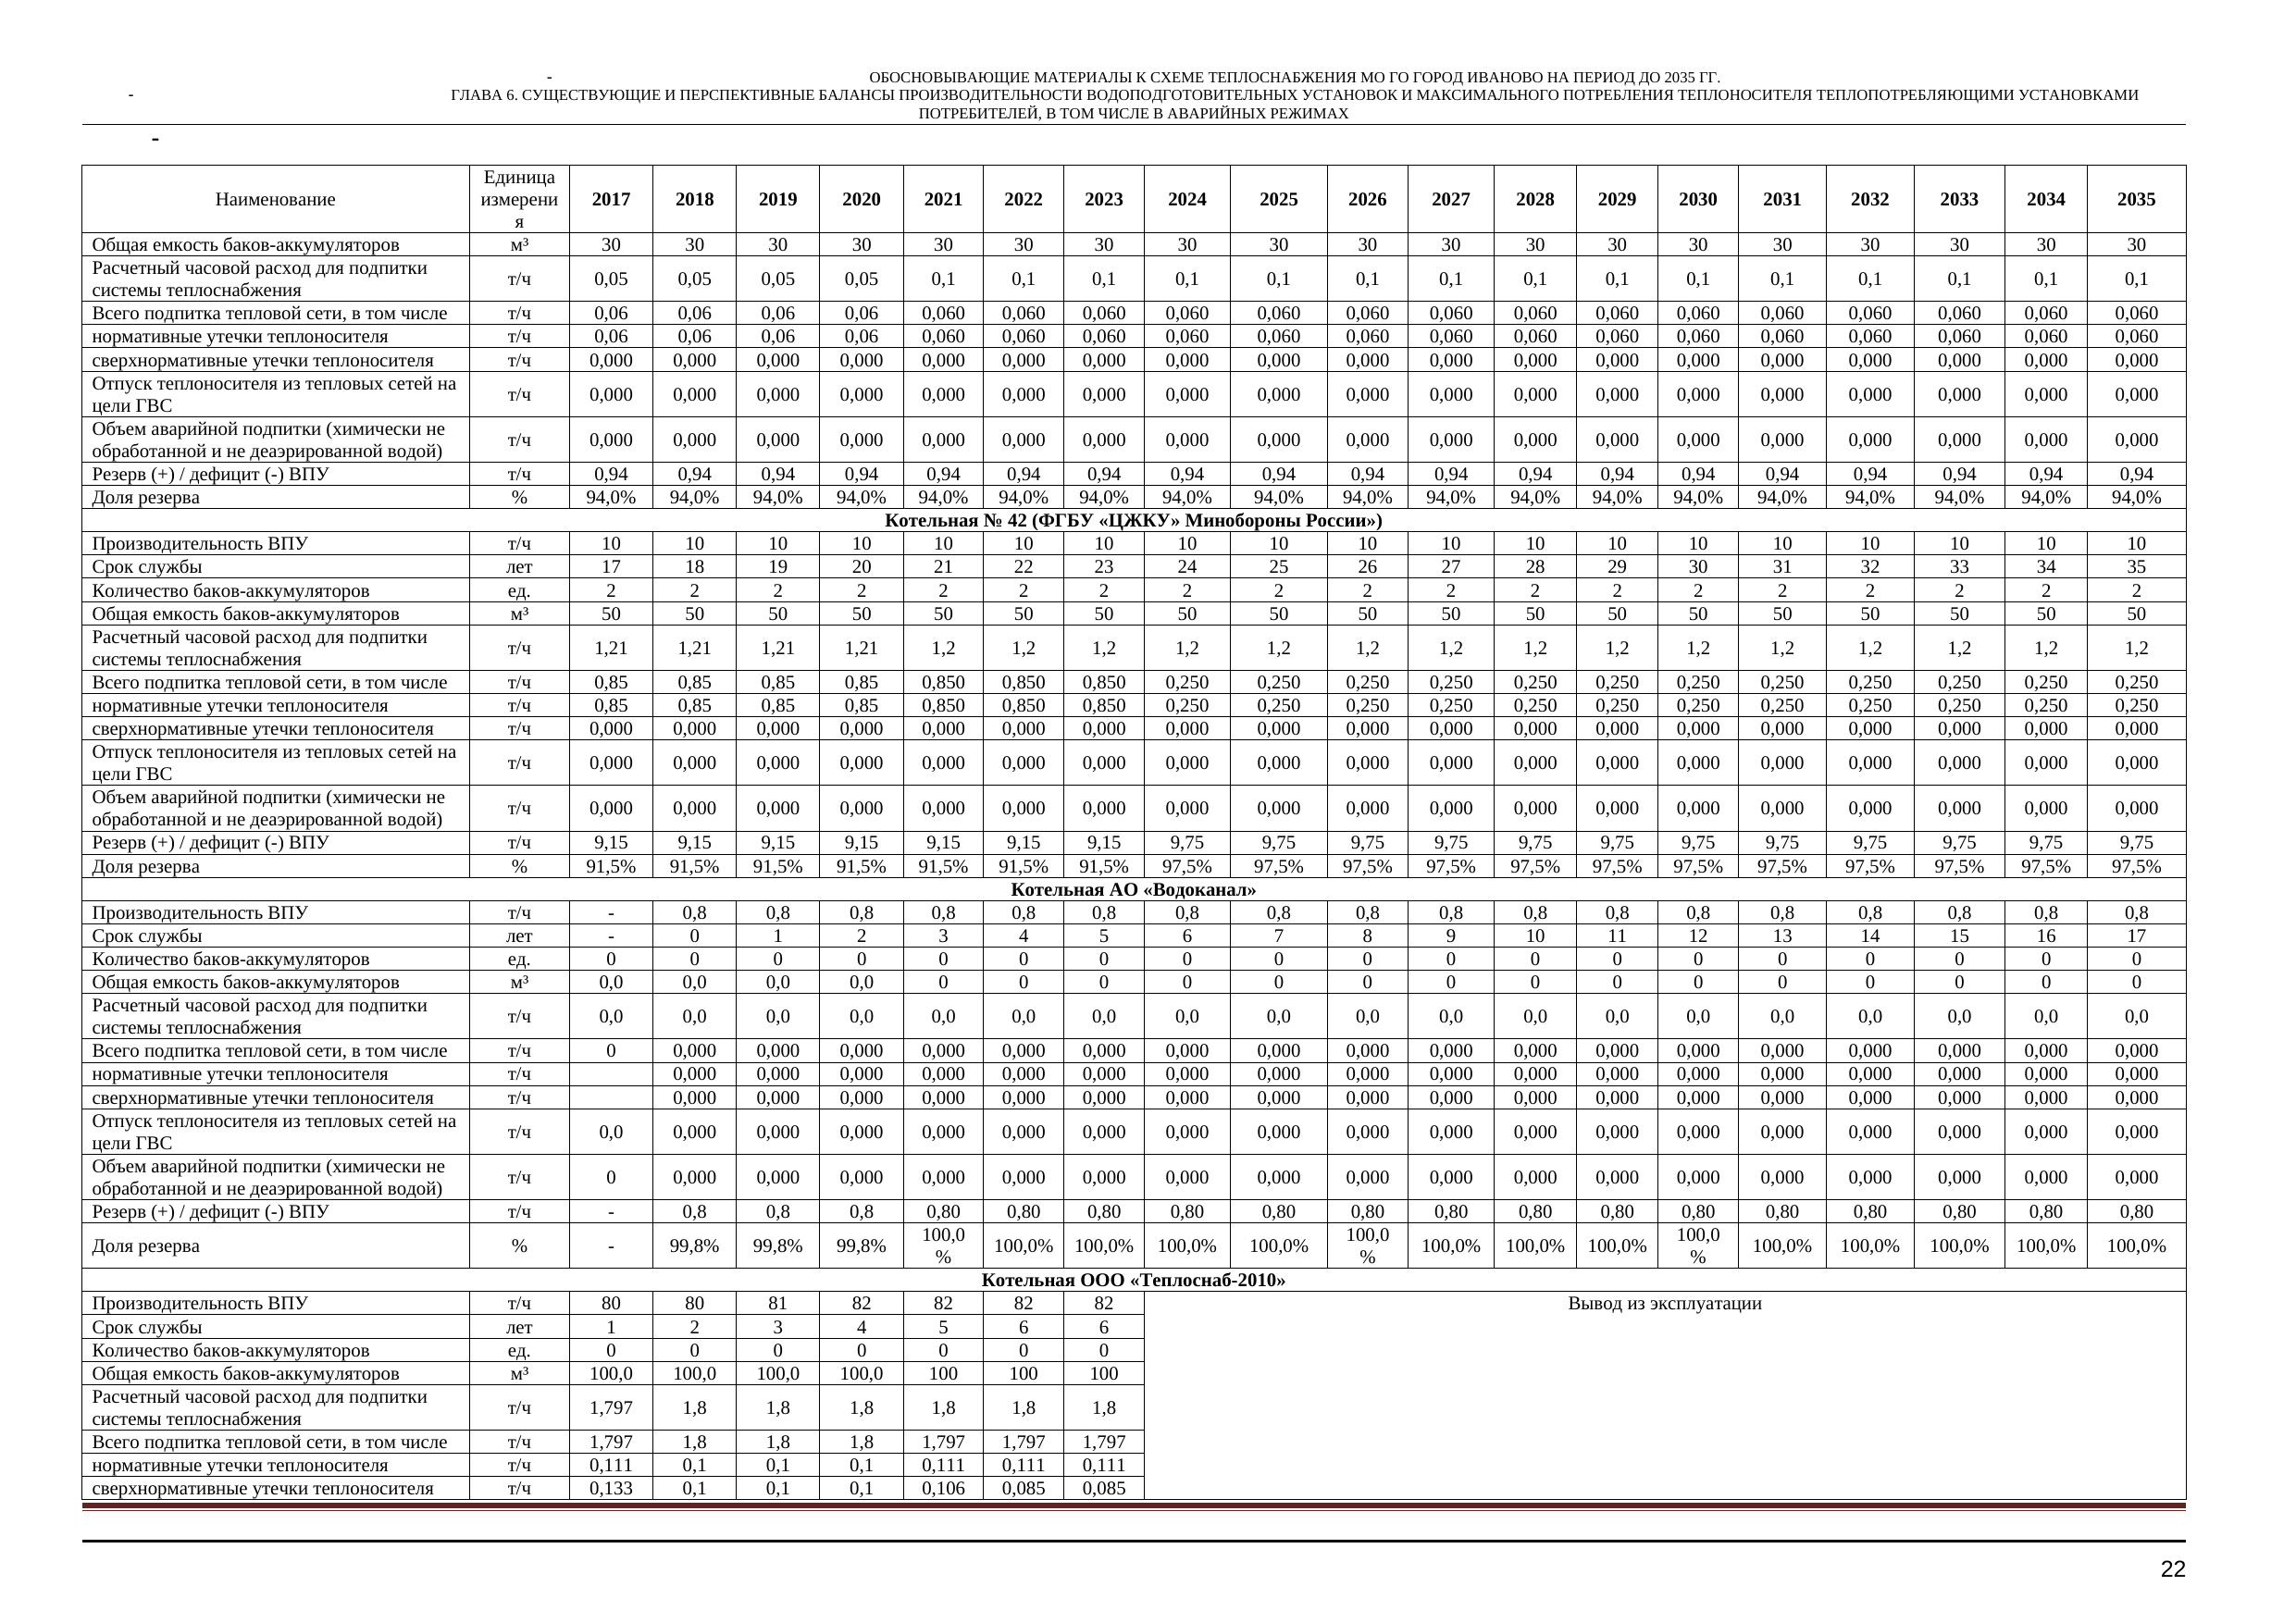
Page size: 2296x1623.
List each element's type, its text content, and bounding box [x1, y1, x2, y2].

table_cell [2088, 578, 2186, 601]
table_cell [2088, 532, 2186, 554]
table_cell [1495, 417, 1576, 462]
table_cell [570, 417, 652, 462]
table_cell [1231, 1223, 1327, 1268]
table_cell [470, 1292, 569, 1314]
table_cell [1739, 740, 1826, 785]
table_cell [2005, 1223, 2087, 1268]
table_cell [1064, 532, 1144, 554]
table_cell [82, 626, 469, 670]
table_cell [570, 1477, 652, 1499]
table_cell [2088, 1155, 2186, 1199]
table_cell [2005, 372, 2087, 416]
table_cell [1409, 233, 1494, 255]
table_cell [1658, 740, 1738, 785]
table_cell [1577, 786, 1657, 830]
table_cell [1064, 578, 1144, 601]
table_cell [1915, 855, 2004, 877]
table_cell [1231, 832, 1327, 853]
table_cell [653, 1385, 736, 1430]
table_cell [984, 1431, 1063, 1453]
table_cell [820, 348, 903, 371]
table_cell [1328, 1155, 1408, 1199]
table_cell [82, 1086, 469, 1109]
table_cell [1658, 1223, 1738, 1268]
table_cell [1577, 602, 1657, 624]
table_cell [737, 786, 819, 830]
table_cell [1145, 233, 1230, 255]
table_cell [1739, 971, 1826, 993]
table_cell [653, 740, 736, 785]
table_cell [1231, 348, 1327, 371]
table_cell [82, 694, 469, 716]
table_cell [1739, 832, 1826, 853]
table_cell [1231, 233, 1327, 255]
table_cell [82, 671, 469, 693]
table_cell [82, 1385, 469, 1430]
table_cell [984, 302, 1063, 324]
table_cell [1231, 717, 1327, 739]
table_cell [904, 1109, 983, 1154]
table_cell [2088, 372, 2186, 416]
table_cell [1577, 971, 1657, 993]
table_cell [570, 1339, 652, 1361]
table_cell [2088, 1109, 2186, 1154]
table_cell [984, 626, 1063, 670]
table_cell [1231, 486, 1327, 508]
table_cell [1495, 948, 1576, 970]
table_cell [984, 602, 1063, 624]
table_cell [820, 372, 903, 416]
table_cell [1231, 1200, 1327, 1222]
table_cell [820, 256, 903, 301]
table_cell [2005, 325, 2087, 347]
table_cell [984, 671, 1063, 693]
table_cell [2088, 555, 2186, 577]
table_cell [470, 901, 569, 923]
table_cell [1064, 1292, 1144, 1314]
table_header Единица измерения [470, 166, 569, 232]
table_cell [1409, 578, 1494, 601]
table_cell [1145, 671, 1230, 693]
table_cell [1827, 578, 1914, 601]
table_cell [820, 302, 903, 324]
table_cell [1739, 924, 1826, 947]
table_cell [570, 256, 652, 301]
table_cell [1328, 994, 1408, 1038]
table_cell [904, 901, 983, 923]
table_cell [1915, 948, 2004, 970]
table_header 2024 [1145, 166, 1230, 232]
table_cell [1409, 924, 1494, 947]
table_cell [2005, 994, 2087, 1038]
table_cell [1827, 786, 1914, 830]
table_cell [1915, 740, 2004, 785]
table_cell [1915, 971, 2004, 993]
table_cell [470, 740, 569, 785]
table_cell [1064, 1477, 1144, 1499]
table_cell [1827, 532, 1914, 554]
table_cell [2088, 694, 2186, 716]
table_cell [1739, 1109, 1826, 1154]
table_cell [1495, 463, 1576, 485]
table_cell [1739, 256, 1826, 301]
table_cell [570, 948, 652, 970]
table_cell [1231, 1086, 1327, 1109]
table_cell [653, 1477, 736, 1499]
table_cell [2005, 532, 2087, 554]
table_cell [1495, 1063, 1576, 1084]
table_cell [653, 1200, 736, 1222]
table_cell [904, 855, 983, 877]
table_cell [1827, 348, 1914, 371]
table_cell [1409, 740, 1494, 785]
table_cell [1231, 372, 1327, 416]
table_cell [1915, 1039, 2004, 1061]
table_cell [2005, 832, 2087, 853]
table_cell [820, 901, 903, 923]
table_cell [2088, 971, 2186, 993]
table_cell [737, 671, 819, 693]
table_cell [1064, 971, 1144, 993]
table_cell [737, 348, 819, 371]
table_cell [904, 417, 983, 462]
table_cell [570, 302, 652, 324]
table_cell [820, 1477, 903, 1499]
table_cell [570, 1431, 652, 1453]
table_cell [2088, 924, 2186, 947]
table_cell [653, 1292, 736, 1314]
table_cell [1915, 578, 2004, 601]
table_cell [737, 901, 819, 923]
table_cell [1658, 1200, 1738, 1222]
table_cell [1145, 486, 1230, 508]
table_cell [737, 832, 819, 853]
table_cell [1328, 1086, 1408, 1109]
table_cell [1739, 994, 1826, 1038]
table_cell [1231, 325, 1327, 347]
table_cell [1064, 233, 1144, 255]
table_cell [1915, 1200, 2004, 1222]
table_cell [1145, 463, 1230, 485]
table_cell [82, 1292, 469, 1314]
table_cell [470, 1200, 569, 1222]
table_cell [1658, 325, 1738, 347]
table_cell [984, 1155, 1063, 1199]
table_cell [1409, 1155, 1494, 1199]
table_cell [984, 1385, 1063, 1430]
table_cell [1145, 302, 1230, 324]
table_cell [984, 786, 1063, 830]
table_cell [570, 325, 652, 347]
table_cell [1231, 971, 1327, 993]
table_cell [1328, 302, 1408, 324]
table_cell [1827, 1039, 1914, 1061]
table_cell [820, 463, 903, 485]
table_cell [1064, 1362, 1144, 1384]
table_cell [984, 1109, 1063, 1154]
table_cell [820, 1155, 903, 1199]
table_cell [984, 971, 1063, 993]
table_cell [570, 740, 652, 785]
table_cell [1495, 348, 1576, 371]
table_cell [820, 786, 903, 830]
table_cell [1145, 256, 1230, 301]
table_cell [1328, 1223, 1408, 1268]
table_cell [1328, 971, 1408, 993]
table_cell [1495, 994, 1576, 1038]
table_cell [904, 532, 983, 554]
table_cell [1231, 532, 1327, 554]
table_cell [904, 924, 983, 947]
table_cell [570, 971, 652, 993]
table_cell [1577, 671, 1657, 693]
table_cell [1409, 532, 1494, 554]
table_header 2035 [2088, 166, 2186, 232]
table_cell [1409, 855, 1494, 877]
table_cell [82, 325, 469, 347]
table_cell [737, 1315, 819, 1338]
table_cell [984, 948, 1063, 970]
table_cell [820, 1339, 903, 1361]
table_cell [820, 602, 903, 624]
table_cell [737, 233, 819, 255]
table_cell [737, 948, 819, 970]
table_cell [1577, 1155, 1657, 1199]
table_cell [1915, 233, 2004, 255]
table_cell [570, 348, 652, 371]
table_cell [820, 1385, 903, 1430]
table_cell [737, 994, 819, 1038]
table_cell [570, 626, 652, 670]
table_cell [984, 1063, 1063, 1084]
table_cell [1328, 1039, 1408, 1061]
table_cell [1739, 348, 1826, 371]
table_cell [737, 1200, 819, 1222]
table_header 2020 [820, 166, 903, 232]
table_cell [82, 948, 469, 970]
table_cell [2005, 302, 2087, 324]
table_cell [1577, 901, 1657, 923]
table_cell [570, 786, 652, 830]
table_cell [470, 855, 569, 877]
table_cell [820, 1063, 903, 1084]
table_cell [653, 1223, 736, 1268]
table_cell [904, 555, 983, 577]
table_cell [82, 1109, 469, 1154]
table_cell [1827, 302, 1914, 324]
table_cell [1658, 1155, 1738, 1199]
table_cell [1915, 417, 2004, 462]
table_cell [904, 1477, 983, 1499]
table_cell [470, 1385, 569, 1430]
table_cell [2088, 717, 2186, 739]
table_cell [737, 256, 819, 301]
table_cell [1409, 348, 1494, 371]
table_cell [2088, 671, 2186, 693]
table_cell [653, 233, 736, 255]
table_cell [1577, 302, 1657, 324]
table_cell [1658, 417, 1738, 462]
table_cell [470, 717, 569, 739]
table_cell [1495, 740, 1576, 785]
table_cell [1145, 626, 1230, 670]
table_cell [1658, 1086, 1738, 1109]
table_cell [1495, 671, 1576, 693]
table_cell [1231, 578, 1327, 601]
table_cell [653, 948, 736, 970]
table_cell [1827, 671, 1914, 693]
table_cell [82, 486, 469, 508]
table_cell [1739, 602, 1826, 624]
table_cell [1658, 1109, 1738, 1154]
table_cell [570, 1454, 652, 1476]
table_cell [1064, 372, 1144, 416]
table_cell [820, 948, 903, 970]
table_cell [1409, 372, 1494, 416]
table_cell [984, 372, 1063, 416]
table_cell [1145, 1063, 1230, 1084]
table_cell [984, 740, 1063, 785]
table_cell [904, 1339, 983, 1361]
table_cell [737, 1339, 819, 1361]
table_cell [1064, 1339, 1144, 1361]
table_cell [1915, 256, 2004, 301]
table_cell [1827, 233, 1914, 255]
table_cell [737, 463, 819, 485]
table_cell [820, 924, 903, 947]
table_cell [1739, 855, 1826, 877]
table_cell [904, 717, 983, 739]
table_header 2030 [1658, 166, 1738, 232]
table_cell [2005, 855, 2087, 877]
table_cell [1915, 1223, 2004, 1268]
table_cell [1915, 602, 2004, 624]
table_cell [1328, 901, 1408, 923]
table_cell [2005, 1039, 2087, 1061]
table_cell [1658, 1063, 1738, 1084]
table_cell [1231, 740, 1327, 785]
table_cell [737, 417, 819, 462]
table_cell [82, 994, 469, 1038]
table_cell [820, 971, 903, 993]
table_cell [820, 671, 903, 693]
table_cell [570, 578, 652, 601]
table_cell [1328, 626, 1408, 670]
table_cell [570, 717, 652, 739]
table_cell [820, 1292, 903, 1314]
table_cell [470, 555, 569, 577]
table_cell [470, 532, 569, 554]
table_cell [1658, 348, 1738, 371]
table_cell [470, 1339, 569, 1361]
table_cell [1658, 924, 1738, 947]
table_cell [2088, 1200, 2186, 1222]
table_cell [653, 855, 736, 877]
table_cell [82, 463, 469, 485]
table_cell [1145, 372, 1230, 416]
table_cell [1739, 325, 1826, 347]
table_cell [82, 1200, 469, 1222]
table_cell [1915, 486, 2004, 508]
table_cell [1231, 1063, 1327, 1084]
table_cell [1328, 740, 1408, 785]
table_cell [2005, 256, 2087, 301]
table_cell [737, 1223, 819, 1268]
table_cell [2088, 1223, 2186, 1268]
table_header 2018 [653, 166, 736, 232]
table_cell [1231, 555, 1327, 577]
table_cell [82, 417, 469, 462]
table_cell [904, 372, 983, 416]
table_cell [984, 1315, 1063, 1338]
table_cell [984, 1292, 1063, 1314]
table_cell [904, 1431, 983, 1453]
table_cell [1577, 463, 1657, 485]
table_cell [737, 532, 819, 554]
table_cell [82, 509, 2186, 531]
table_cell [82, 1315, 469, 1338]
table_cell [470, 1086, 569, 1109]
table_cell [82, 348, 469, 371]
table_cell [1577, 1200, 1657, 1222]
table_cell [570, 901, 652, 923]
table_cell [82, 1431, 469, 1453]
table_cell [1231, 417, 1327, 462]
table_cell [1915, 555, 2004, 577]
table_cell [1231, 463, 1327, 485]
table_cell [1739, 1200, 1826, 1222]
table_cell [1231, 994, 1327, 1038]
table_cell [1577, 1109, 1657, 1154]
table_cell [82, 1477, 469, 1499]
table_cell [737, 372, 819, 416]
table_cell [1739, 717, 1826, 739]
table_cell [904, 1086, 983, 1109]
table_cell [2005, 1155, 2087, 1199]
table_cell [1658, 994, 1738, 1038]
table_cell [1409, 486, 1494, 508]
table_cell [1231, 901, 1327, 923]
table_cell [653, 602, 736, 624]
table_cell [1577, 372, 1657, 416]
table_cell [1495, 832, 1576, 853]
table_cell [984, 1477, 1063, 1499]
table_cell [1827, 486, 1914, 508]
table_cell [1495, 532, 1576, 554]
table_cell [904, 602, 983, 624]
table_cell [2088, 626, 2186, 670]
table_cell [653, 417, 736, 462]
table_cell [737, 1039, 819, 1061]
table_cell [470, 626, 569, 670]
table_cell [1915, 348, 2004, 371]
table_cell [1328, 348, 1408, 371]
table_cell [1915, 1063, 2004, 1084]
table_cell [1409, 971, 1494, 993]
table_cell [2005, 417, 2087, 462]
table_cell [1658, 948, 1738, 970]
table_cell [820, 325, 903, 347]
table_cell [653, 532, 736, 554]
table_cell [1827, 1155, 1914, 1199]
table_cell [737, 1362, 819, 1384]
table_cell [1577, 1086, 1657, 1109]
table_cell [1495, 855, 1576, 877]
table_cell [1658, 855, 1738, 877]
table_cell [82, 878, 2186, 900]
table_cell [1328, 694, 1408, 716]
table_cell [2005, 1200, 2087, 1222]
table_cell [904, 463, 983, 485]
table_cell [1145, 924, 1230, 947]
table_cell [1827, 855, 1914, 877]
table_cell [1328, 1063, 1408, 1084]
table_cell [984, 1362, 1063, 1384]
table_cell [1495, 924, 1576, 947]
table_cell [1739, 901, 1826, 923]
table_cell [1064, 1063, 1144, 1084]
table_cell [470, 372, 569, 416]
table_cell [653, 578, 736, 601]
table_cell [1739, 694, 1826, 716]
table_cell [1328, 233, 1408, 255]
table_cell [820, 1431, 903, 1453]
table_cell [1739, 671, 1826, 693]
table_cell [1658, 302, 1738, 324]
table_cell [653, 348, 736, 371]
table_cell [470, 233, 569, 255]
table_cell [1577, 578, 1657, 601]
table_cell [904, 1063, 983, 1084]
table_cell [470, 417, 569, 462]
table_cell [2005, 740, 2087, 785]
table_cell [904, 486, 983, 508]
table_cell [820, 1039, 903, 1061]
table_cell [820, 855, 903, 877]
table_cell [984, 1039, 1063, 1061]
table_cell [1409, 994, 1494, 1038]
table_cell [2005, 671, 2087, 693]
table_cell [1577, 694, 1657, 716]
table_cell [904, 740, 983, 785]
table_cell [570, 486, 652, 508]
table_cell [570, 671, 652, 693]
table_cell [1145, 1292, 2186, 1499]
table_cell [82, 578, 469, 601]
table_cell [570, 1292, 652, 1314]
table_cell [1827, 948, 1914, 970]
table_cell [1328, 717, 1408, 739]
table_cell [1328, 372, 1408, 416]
table_header 2034 [2005, 166, 2087, 232]
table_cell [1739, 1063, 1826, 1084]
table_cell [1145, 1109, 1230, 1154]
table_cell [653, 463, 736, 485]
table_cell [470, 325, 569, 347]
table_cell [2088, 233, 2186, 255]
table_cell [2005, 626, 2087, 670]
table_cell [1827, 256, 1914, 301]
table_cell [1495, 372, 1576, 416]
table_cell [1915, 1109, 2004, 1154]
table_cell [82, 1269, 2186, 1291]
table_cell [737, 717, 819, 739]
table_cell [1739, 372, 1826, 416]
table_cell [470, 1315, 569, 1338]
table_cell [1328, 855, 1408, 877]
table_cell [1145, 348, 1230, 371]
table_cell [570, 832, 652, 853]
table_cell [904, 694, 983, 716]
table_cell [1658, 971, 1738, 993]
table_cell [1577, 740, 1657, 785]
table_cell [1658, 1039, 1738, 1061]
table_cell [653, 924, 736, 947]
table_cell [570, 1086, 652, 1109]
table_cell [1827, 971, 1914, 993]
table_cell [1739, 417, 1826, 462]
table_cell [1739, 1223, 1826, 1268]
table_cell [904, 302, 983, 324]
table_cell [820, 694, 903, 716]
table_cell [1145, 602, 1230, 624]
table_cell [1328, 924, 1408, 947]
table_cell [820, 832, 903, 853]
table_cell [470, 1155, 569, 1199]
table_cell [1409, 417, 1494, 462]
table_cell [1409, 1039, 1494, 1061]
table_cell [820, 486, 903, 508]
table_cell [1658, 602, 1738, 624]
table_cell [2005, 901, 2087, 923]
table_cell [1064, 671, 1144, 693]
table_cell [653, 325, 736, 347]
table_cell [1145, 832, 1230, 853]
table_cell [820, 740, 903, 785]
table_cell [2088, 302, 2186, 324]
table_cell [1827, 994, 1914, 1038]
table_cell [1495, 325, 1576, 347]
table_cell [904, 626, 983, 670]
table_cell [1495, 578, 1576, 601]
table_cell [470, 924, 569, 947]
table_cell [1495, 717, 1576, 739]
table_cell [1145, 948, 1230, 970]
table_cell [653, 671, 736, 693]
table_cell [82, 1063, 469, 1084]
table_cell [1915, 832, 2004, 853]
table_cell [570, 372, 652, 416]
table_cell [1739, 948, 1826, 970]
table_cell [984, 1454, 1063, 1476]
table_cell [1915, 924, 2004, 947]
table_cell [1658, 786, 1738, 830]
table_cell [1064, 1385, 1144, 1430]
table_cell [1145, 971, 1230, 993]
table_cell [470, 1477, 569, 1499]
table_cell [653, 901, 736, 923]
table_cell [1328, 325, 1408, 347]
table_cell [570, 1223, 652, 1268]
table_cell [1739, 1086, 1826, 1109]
table_header 2029 [1577, 166, 1657, 232]
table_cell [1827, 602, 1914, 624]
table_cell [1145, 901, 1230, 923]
table_header 2026 [1328, 166, 1408, 232]
table_header 2031 [1739, 166, 1826, 232]
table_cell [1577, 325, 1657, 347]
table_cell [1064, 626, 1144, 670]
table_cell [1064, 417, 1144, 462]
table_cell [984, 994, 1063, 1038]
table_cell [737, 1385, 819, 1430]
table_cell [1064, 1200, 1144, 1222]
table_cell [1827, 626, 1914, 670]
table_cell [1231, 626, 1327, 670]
table_header 2028 [1495, 166, 1576, 232]
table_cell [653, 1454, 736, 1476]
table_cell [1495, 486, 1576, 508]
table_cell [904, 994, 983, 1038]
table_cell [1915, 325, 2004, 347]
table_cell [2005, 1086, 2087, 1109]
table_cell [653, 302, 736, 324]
table_header Наименование [82, 166, 469, 232]
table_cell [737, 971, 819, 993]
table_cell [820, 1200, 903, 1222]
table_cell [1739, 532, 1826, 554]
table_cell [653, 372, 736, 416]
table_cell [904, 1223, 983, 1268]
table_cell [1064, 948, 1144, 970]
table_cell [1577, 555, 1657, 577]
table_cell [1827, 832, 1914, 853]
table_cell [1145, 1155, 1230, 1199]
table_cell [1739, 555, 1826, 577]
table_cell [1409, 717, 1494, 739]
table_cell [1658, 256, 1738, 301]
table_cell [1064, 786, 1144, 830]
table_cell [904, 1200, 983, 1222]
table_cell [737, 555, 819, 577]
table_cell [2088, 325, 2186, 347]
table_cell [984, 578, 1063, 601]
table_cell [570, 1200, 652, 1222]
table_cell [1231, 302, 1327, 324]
table_header 2021 [904, 166, 983, 232]
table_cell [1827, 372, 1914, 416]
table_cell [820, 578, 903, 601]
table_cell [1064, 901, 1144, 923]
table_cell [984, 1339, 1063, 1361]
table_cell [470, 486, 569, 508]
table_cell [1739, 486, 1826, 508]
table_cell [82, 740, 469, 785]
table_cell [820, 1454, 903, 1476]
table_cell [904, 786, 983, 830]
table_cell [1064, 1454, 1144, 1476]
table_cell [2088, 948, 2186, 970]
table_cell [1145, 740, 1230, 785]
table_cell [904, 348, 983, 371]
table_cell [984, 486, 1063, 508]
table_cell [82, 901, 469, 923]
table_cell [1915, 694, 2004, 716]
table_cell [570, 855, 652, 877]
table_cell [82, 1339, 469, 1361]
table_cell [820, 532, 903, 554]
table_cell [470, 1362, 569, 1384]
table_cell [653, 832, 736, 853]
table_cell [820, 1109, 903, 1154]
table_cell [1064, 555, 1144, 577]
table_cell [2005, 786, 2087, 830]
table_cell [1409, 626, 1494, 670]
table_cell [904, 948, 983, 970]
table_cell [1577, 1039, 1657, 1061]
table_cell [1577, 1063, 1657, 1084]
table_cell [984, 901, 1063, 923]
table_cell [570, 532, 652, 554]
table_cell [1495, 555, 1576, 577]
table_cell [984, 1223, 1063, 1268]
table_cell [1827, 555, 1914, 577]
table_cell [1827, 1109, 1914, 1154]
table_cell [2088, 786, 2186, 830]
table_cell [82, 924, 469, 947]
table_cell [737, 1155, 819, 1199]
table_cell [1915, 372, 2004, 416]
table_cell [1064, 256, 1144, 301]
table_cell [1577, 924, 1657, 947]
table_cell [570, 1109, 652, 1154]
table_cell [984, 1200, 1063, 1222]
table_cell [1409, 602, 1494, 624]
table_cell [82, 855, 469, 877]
table_header 2032 [1827, 166, 1914, 232]
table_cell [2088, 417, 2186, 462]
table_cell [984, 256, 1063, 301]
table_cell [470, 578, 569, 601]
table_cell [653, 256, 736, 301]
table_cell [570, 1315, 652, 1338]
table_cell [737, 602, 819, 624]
table_header 2022 [984, 166, 1063, 232]
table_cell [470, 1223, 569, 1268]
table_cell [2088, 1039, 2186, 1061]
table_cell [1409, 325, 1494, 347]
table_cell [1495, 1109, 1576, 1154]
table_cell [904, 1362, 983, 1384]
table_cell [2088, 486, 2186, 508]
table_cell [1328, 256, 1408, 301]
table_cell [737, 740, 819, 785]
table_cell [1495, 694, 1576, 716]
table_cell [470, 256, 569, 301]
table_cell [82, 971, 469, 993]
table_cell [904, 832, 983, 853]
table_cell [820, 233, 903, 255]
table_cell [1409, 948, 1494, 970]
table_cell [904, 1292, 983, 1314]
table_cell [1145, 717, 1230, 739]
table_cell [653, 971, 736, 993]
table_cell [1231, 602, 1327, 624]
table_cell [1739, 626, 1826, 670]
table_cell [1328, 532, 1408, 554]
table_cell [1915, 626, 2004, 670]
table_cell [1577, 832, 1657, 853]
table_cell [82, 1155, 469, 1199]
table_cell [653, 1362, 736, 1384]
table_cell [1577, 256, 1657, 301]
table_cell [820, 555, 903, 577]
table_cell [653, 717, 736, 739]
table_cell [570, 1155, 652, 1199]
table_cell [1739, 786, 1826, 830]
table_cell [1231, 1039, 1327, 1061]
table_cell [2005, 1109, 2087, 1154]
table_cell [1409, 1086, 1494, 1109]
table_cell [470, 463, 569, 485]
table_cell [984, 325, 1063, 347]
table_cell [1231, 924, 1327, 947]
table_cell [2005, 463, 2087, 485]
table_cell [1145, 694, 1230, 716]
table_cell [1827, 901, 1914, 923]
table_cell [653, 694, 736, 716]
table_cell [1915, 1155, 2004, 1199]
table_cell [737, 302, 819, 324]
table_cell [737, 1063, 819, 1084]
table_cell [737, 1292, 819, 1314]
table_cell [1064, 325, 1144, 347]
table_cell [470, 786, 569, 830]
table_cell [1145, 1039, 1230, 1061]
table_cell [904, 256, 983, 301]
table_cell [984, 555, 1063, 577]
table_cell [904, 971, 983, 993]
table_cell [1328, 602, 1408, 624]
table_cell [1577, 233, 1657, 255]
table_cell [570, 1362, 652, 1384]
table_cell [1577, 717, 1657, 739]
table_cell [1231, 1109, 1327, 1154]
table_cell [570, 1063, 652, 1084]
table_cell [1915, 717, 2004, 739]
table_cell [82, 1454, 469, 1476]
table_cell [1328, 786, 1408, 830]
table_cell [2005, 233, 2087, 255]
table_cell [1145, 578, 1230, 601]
table_header 2023 [1064, 166, 1144, 232]
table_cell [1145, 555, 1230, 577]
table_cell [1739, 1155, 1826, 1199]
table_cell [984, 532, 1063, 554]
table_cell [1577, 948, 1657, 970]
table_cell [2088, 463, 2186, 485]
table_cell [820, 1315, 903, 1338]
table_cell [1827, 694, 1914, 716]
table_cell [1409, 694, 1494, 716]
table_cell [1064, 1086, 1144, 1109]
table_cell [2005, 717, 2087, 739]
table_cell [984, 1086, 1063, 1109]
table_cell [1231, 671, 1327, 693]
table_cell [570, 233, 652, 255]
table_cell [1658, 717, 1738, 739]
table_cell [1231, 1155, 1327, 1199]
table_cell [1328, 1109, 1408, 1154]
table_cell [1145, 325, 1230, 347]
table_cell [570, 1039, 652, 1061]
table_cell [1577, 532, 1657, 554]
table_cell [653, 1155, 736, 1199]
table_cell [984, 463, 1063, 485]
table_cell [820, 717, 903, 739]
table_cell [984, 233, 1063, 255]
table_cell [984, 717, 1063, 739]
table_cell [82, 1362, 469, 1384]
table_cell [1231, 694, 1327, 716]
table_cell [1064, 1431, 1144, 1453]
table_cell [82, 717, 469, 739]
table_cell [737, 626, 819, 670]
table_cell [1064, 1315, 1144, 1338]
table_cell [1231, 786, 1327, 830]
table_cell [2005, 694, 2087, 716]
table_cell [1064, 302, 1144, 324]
table_header 2025 [1231, 166, 1327, 232]
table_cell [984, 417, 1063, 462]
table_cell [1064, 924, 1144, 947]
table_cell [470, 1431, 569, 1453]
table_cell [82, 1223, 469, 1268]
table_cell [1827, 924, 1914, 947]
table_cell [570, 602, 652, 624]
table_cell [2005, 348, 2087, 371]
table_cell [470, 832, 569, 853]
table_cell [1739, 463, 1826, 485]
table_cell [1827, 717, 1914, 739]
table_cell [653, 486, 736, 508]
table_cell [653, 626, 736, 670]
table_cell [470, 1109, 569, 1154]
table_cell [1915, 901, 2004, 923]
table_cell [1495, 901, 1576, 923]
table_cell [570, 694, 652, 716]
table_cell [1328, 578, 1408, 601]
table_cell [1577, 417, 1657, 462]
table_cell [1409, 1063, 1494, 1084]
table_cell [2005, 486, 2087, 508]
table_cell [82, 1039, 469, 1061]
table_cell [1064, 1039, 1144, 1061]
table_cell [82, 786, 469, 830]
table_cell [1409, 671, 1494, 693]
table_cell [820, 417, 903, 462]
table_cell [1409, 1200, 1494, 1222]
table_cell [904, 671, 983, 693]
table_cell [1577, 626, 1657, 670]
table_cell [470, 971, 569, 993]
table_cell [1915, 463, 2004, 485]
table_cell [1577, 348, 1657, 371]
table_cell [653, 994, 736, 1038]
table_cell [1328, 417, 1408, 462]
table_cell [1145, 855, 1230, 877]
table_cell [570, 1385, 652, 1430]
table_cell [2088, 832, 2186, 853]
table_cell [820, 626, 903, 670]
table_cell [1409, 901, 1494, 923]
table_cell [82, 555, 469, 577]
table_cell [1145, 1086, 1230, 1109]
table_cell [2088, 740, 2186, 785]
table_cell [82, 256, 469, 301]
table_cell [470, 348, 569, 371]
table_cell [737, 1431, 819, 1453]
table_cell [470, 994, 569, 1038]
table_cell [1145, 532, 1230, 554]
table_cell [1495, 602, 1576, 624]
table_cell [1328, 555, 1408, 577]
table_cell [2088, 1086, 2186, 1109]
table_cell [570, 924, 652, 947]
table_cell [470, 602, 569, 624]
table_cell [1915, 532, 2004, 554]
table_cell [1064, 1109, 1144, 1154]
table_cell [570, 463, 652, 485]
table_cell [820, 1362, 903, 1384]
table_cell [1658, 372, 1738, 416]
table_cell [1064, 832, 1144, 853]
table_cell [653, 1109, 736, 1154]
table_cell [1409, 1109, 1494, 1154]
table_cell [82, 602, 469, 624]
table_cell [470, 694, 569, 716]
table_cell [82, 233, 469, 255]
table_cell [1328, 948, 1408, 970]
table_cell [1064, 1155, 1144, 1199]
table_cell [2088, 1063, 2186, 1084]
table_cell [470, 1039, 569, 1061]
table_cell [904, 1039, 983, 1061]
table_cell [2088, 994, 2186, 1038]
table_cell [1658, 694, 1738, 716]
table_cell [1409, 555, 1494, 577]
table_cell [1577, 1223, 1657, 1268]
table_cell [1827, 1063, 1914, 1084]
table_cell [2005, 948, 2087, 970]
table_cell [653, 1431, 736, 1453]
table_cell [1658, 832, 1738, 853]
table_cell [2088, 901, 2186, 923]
table_header 2019 [737, 166, 819, 232]
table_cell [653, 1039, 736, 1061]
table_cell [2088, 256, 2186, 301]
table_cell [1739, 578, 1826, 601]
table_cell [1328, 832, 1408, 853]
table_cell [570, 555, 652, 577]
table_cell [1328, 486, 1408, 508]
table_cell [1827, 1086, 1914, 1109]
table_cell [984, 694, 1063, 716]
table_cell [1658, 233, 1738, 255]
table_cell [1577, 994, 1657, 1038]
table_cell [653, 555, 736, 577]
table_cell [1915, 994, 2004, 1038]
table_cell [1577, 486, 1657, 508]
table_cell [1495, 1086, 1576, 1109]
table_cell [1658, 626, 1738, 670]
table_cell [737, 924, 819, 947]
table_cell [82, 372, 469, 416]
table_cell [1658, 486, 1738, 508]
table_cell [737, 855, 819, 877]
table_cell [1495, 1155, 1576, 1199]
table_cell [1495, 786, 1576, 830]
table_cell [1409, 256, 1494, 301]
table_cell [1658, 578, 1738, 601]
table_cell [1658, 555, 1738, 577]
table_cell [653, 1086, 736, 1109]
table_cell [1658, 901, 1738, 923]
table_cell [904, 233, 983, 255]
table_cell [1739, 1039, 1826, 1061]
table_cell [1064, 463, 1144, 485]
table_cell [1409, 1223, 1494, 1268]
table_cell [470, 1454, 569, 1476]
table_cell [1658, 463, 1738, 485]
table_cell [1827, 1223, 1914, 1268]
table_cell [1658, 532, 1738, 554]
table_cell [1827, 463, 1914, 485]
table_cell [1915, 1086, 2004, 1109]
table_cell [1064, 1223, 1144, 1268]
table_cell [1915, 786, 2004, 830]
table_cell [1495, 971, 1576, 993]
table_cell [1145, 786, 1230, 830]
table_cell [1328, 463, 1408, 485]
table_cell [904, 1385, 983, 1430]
table_header 2017 [570, 166, 652, 232]
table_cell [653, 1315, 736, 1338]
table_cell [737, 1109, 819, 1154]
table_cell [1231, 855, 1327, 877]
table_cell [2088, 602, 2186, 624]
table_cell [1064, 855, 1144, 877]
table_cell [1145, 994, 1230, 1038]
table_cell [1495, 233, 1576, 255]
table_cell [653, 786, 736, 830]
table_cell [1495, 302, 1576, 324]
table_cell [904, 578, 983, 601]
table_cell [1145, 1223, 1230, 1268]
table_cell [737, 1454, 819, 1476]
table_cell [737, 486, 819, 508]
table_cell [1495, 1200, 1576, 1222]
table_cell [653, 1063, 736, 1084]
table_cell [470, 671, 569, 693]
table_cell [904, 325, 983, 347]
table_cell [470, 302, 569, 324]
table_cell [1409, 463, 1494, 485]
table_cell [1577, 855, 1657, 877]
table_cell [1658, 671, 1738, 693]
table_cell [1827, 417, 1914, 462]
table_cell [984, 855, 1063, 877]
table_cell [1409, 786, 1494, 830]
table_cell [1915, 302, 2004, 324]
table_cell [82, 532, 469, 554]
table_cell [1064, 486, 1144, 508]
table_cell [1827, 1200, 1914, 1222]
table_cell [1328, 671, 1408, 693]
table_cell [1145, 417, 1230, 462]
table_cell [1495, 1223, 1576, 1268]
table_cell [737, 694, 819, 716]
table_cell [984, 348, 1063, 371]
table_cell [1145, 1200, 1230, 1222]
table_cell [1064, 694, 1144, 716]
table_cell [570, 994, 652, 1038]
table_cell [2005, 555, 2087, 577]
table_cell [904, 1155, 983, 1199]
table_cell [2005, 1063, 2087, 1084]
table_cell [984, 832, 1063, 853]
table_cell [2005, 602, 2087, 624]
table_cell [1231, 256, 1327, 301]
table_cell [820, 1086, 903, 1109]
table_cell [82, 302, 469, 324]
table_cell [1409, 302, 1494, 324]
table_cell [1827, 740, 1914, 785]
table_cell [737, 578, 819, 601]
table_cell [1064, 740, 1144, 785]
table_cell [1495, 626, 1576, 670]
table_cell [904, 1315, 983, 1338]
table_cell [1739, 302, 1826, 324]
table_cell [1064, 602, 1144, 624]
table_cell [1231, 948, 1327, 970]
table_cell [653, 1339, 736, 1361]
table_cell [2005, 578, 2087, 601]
table_header 2033 [1915, 166, 2004, 232]
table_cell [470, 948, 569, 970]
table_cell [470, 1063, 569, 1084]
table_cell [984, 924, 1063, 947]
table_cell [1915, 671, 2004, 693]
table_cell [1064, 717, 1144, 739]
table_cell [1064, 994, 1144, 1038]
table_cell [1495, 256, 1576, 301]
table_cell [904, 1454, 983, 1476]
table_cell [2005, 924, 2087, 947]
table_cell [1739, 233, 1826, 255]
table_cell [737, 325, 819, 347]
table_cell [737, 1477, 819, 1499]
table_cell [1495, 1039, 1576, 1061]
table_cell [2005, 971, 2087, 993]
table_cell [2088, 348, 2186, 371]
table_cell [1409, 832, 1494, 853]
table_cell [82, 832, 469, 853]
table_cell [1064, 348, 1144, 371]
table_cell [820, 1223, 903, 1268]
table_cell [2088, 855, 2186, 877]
table_header 2027 [1409, 166, 1494, 232]
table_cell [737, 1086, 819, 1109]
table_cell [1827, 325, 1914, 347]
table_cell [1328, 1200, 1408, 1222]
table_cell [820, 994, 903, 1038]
